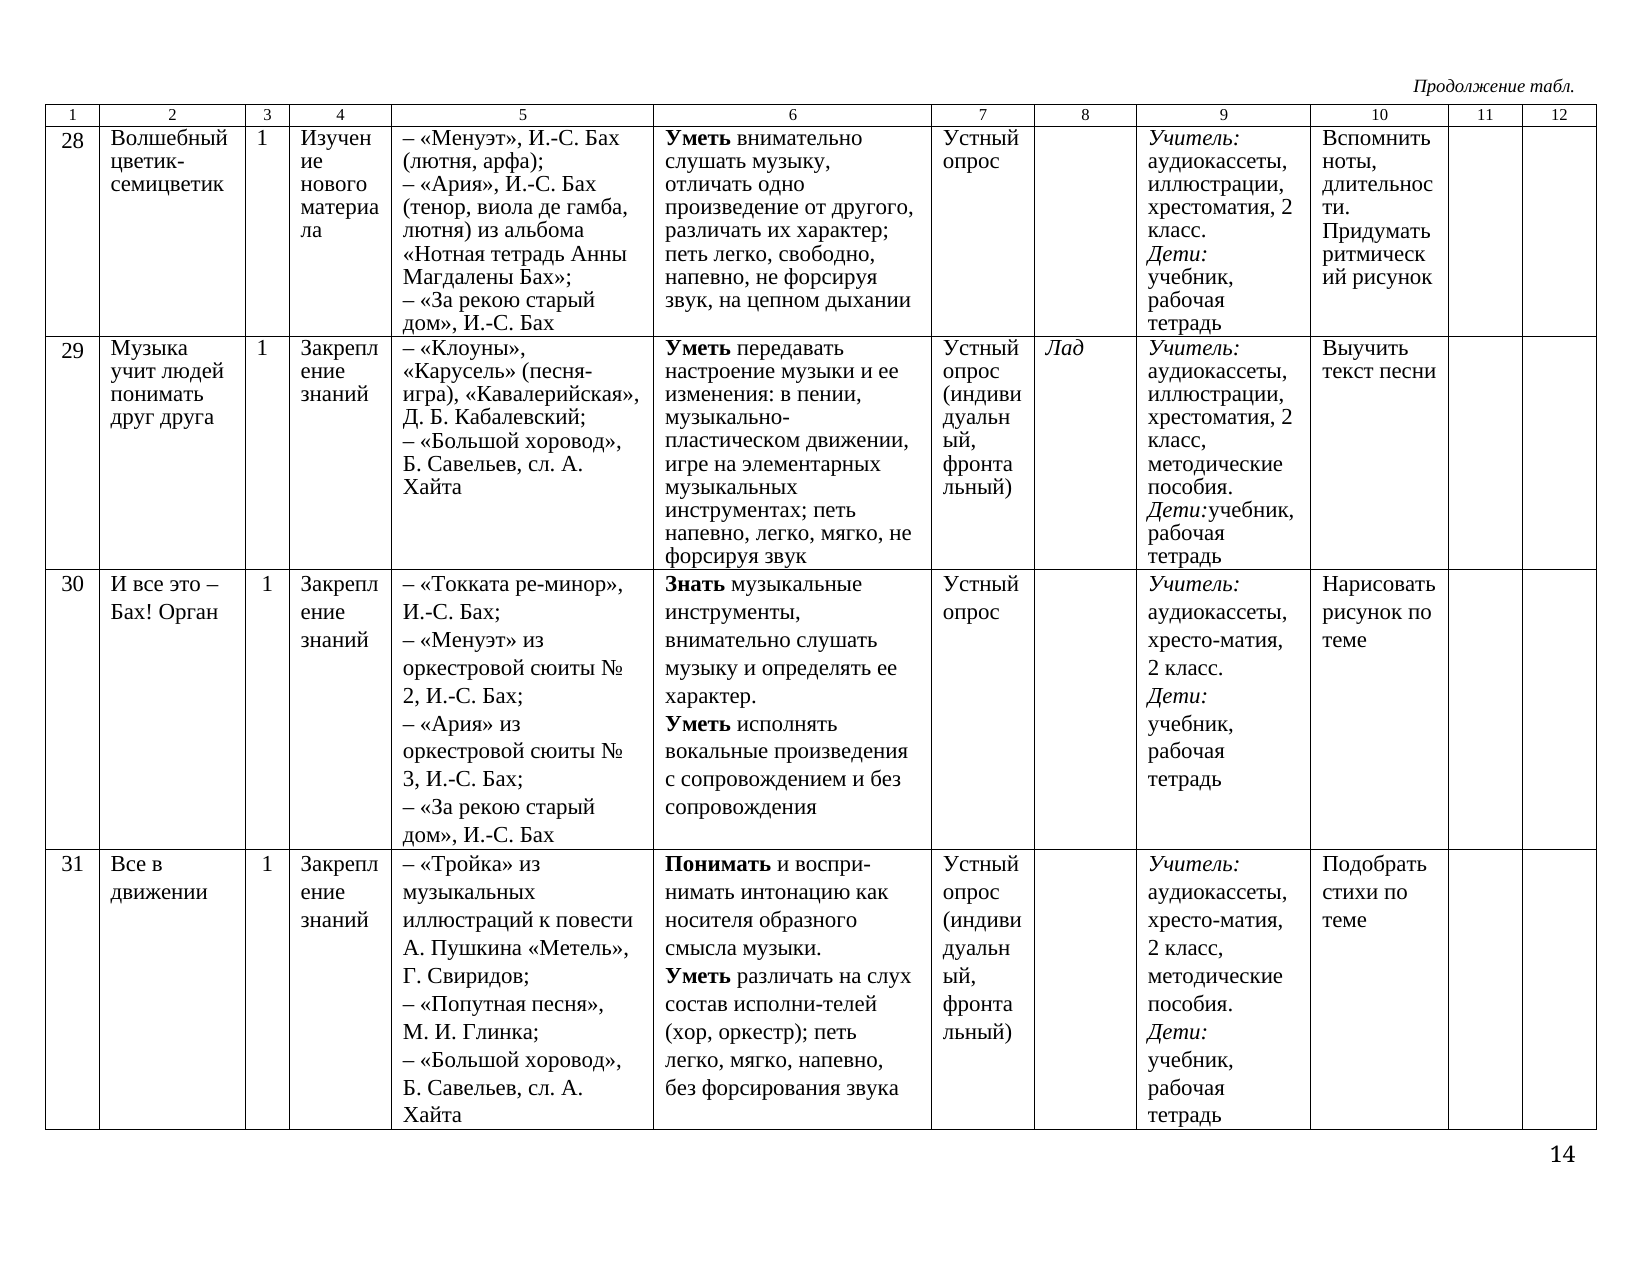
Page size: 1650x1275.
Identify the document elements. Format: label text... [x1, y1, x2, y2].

table_cell Вспомнить ноты, длительности. Придумать ритмический рисунок [1311, 127, 1448, 336]
table_cell Уметь внимательно слушать музыку, отличать одно произведение от другого, различать их характер; петь легко, свободно, напевно, не форсируя звук, на цепном дыхании [654, 127, 931, 336]
table_cell Устный опрос (индивидуальный, фронтальный) [932, 337, 1034, 569]
table_cell Учитель: аудиокассеты, хресто-матия, 2 класс. Дети: учебник, рабочая тетрадь [1137, 570, 1310, 849]
table_cell Изучение нового материала [290, 127, 391, 336]
table_cell 28 [46, 127, 99, 336]
table_cell [1449, 850, 1522, 1129]
table_cell [1523, 570, 1596, 849]
table_cell [1523, 337, 1596, 569]
table_cell [1523, 850, 1596, 1129]
table_cell Устный опрос [932, 570, 1034, 849]
table_cell – «Тройка» из музыкальных иллюстраций к повести А. Пушкина «Метель», Г. Свиридов; – «Попутная песня», М. И. Глинка; – «Большой хоровод», Б. Савельев, сл. А. Хайта [392, 850, 653, 1129]
table_header 10 [1311, 105, 1448, 126]
table_cell Знать музыкальные инструменты, внимательно слушать музыку и определять ее характер. Уметь исполнять вокальные произведения с сопровождением и без сопровождения [654, 570, 931, 849]
table_cell Учитель: аудиокассеты, иллюстрации, хрестоматия, 2 класс, методические пособия. Дети:учебник, рабочая тетрадь [1137, 337, 1310, 569]
table_cell Волшебный цветик-семицветик [100, 127, 245, 336]
table_cell Устный опрос [932, 127, 1034, 336]
table_cell Подобрать стихи по теме [1311, 850, 1448, 1129]
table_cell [1137, 850, 1310, 1129]
table_cell 31 [46, 850, 99, 1129]
table_cell – «Клоуны», «Карусель» (песня-игра), «Кавалерийская», Д. Б. Кабалевский; – «Большой хоровод», Б. Савельев, сл. А. Хайта [392, 337, 653, 569]
table_cell Нарисовать рисунок по теме [1311, 570, 1448, 849]
table_cell Выучить текст песни [1311, 337, 1448, 569]
table_header 5 [392, 105, 653, 126]
table_cell Устный опрос (индивидуальный, фронтальный) [932, 850, 1034, 1129]
table_cell 29 [46, 337, 99, 569]
table_cell И все это – Бах! Орган [100, 570, 245, 849]
table_cell 1 [246, 337, 289, 569]
table_header 1 [46, 105, 99, 126]
table_header 12 [1523, 105, 1596, 126]
table_cell – «Менуэт», И.-С. Бах (лютня, арфа); – «Ария», И.-С. Бах (тенор, виола де гамба, лютня) из альбома «Нотная тетрадь Анны Магдалены Бах»; – «За рекою старый дом», И.-С. Бах [392, 127, 653, 336]
table_cell Все в движении [100, 850, 245, 1129]
table_cell Лад [1035, 337, 1136, 569]
table_cell Закрепление знаний [290, 570, 391, 849]
table_cell – «Токката ре-минор», И.-С. Бах; – «Менуэт» из оркестровой сюиты № 2, И.-С. Бах; – «Ария» из оркестровой сюиты № 3, И.-С. Бах; – «За рекою старый дом», И.-С. Бах [392, 570, 653, 849]
table_cell [1449, 337, 1522, 569]
table_cell Музыка учит людей понимать друг друга [100, 337, 245, 569]
table_header 3 [246, 105, 289, 126]
table_cell [1449, 127, 1522, 336]
table_header 9 [1137, 105, 1310, 126]
table_header 2 [100, 105, 245, 126]
table_cell Закрепление знаний [290, 850, 391, 1129]
table_cell [1523, 127, 1596, 336]
table_header 7 [932, 105, 1034, 126]
table_header 6 [654, 105, 931, 126]
table_header 8 [1035, 105, 1136, 126]
table_cell Уметь передавать настроение музыки и ее изменения: в пении, музыкально-пластическом движении, игре на элементарных музыкальных инструментах; петь напевно, легко, мягко, не форсируя звук [654, 337, 931, 569]
table_cell Понимать и воспри-нимать интонацию как носителя образного смысла музыки. Уметь различать на слух состав исполни-телей (хор, оркестр); петь легко, мягко, напевно, без форсирования звука [654, 850, 931, 1129]
table_cell 1 [246, 850, 289, 1129]
table_cell [1449, 570, 1522, 849]
text Продолжение табл. [75, 75, 1575, 97]
table_header 4 [290, 105, 391, 126]
table_cell Учитель: аудиокассеты, иллюстрации, хрестоматия, 2 класс. Дети: учебник, рабочая тетрадь [1137, 127, 1310, 336]
table_cell [1035, 127, 1136, 336]
table_header 11 [1449, 105, 1522, 126]
table_cell 1 [246, 570, 289, 849]
table_cell [1035, 570, 1136, 849]
table_cell 30 [46, 570, 99, 849]
table_cell [1035, 850, 1136, 1129]
table_cell 1 [246, 127, 289, 336]
table_cell Закрепление знаний [290, 337, 391, 569]
